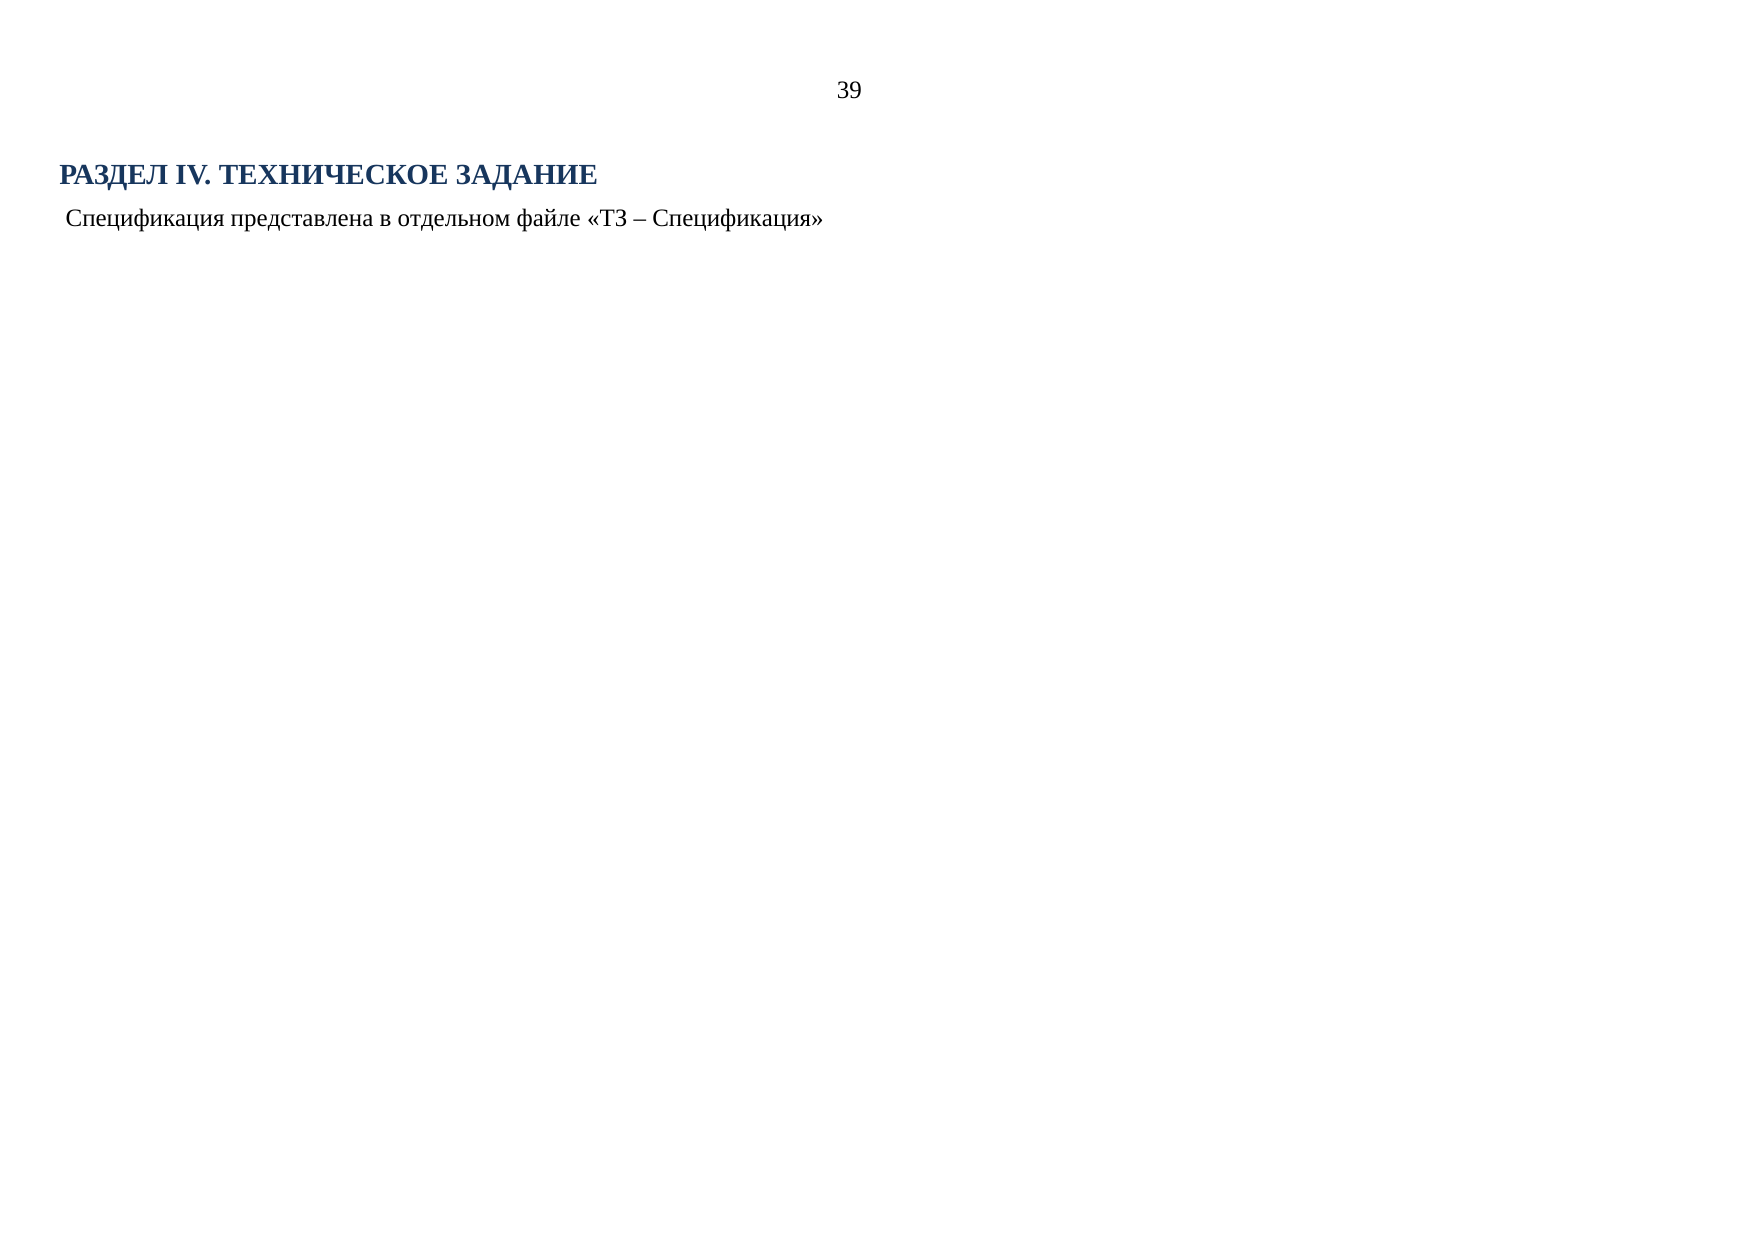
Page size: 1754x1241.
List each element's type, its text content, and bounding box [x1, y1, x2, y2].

text Спецификация представлена в отдельном файле «ТЗ – Спецификация» [59, 203, 1639, 232]
subtitle РАЗДЕЛ IV. ТЕХНИЧЕСКОЕ ЗАДАНИЕ [59, 157, 1639, 191]
